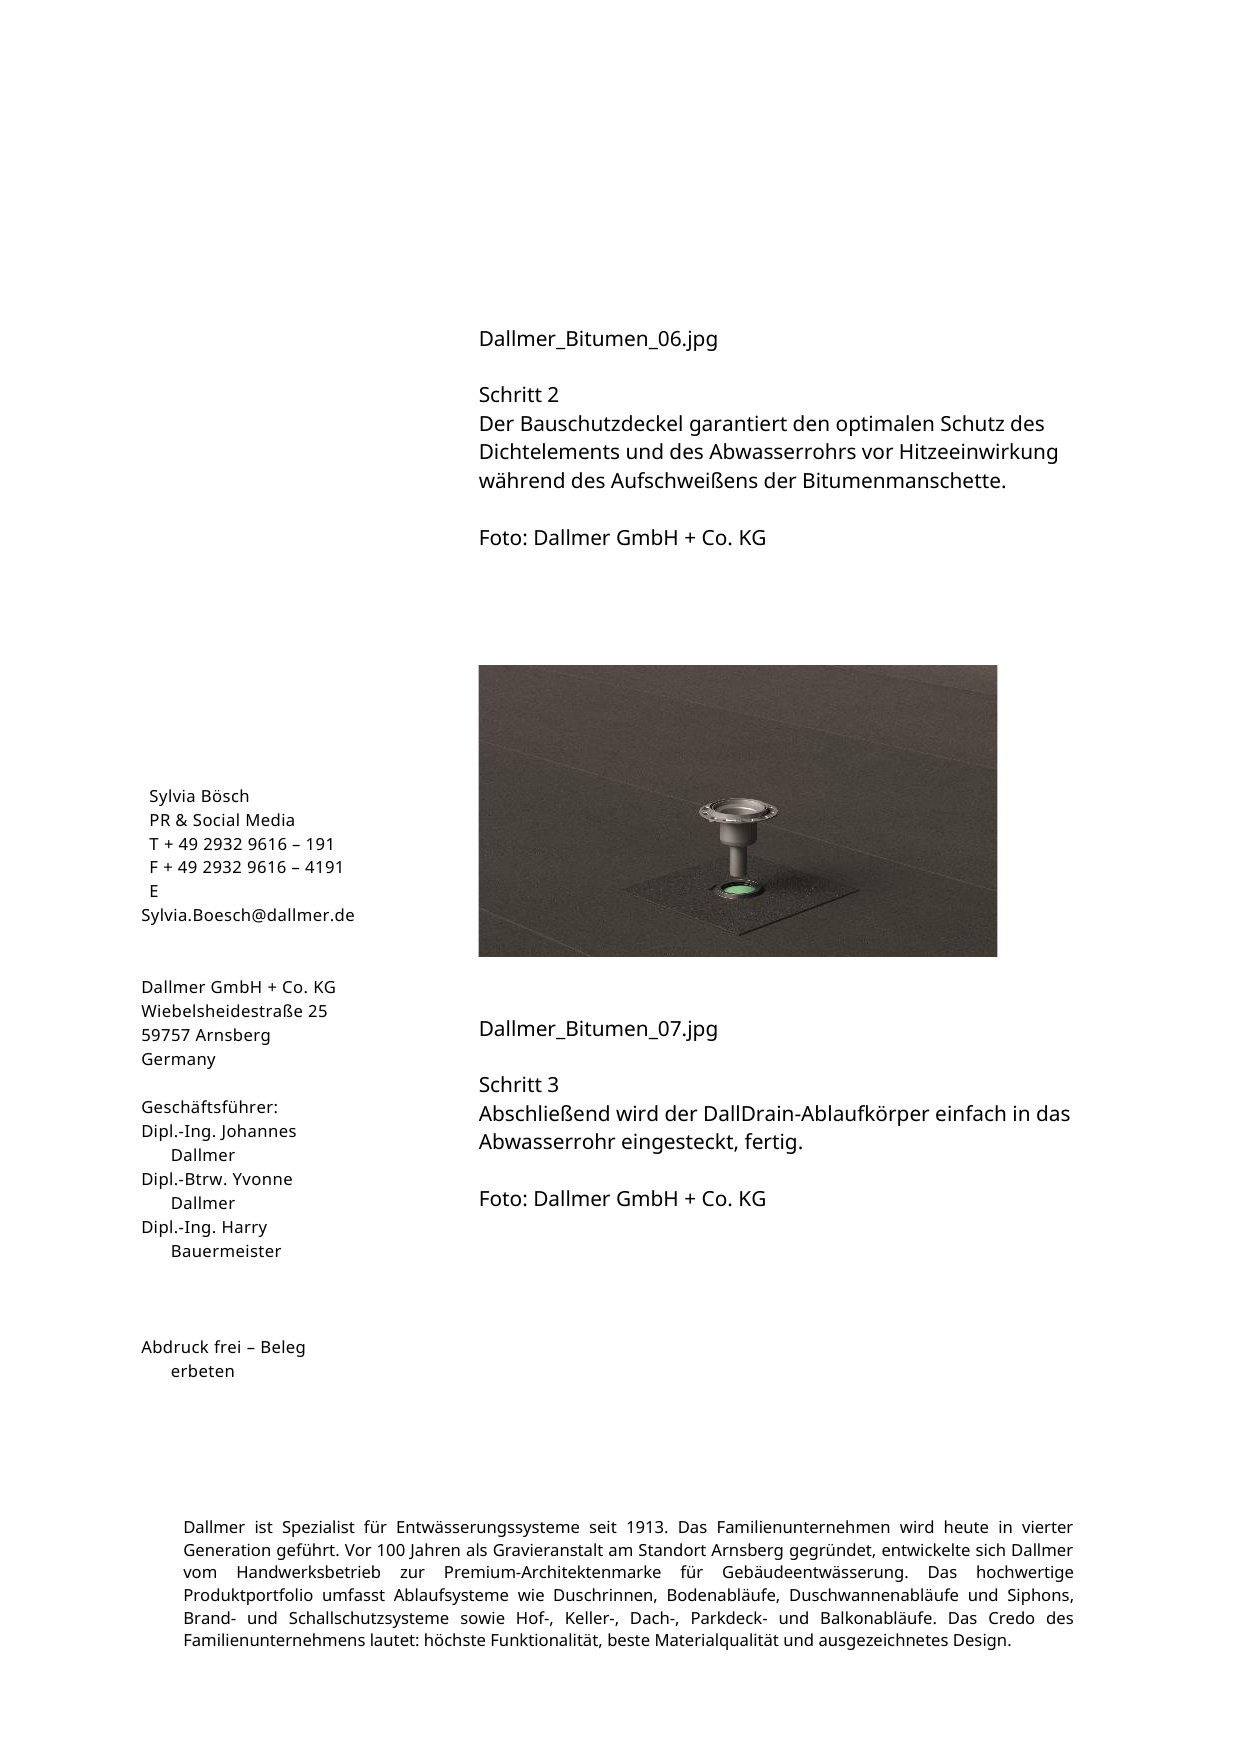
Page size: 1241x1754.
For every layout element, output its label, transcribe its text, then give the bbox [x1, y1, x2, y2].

text Schritt 3 [478, 1071, 1075, 1099]
text Der Bauschutzdeckel garantiert den optimalen Schutz des Dichtelements und des Abwasserrohrs vor Hitzeeinwirkung während des Aufschweißens der Bitumenmanschette. [478, 409, 1075, 494]
text Foto: Dallmer GmbH + Co. KG [478, 1184, 1075, 1213]
picture [478, 665, 998, 957]
text Dallmer_Bitumen_07.jpg [478, 1014, 1075, 1042]
text Schritt 2 [478, 381, 1075, 409]
text Dallmer_Bitumen_06.jpg [478, 324, 1075, 352]
text Foto: Dallmer GmbH + Co. KG [478, 523, 1075, 551]
text Abschließend wird der DallDrain-Ablaufkörper einfach in das Abwasserrohr eingesteckt, fertig. [478, 1099, 1075, 1156]
